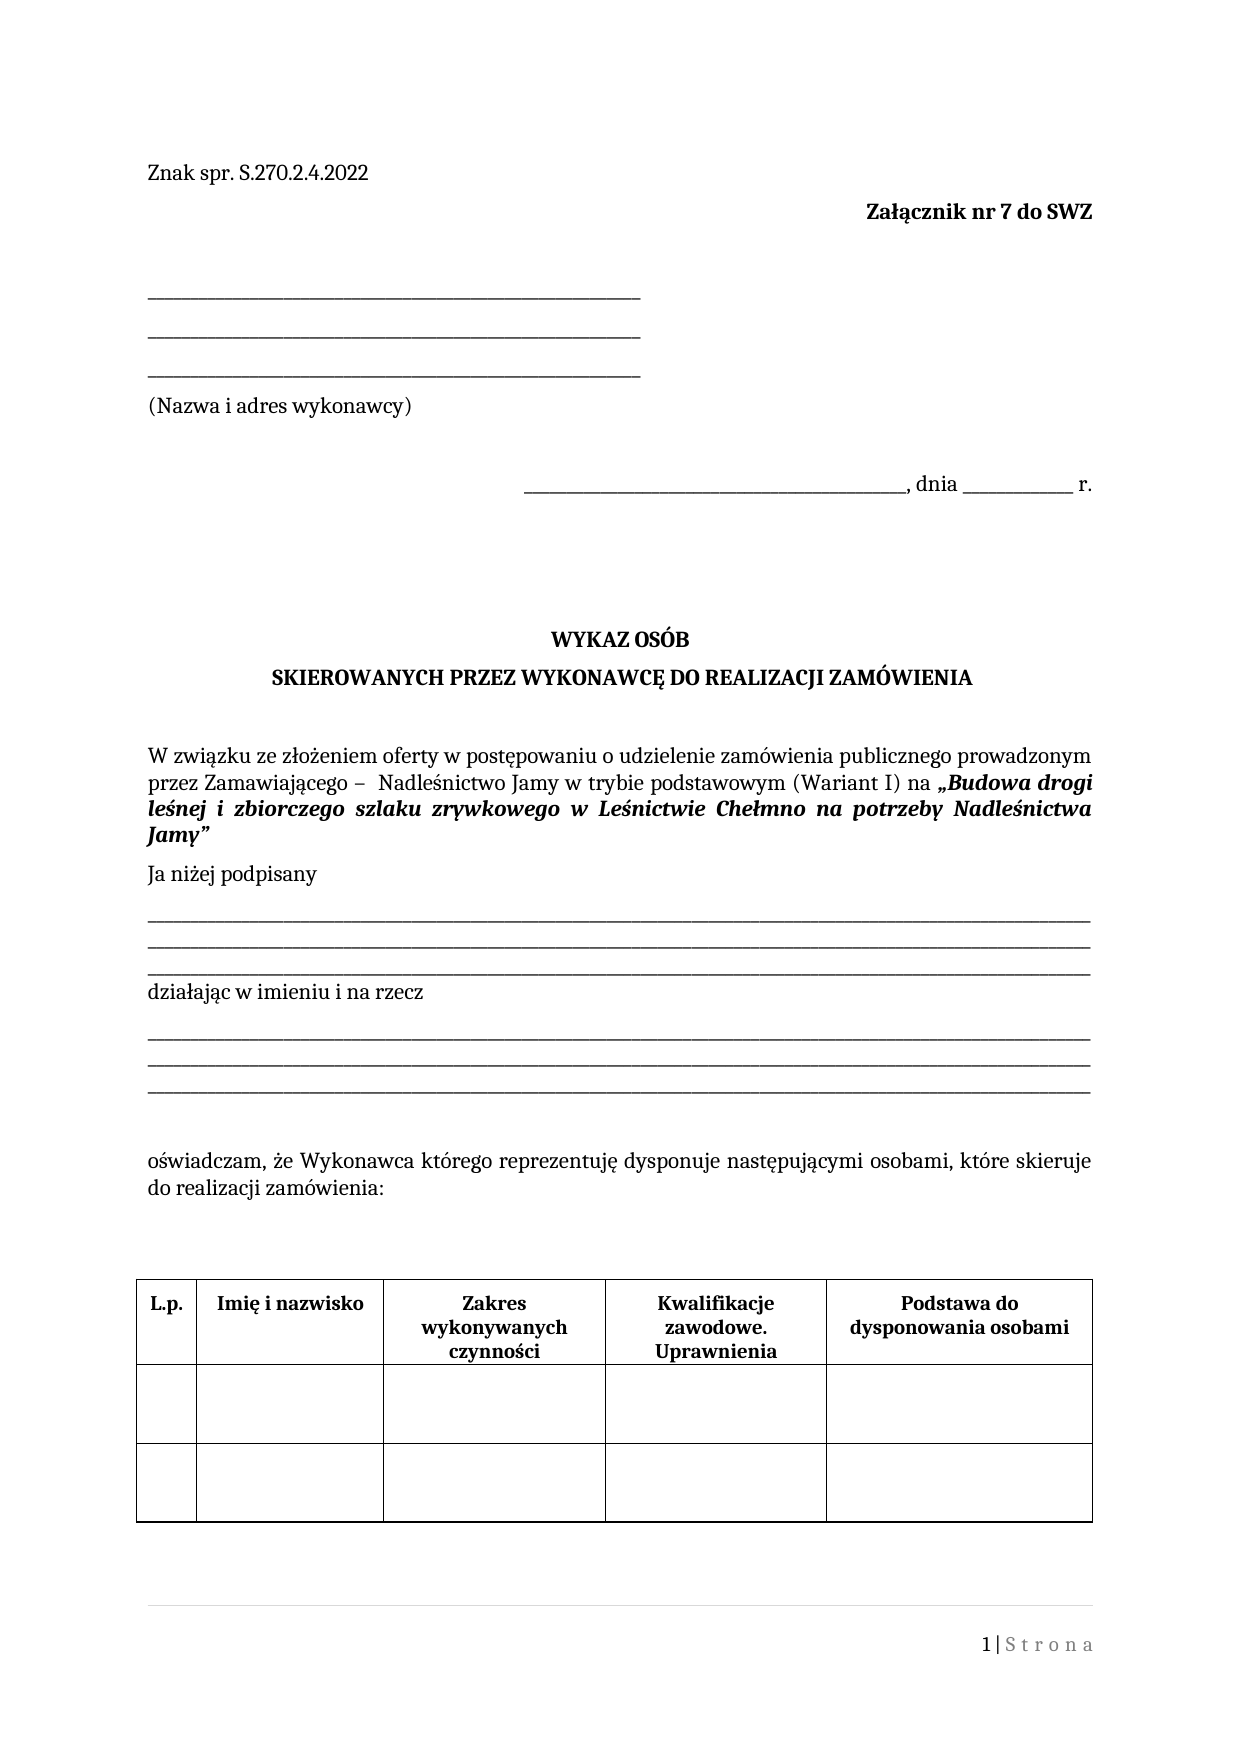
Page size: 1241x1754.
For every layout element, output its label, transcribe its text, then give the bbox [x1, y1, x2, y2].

table_header Zakres wykonywanych czynności [384, 1280, 605, 1364]
table_cell [137, 1444, 196, 1521]
text Znak spr. S.270.2.4.2022 [148, 160, 1093, 186]
text oświadczam, że Wykonawca którego reprezentuję dysponuje następującymi osobami, które skieruje do realizacji zamówienia: [148, 1148, 1093, 1201]
text _____________________________________________, dnia _____________ r. [148, 471, 1093, 497]
text W związku ze złożeniem oferty w postępowaniu o udzielenie zamówienia publicznego prowadzonym przez Zamawiającego – Nadleśnictwo Jamy w trybie podstawowym (Wariant I) na „Budowa drogi leśnej i zbiorczego szlaku zrywkowego w Leśnictwie Chełmno na potrzeby Nadleśnictwa Jamy” [148, 743, 1093, 848]
table_cell [137, 1365, 196, 1443]
text (Nazwa i adres wykonawcy) [148, 393, 1093, 419]
table_cell [384, 1444, 605, 1521]
table_header Podstawa do dysponowania osobami [827, 1280, 1092, 1364]
text __________________________________________________________ [148, 316, 1093, 342]
table_cell [197, 1365, 383, 1443]
table_cell [384, 1365, 605, 1443]
table_header L.p. [137, 1280, 196, 1364]
text SKIEROWANYCH PRZEZ WYKONAWCĘ DO REALIZACJI ZAMÓWIENIA [148, 665, 1093, 692]
text __________________________________________________________ [148, 277, 1093, 303]
text __________________________________________________________ [148, 354, 1093, 381]
table_cell [606, 1365, 826, 1443]
text _____________________________________________________________________________________________________________________________________________________________________________________________________________________________________________________________________________________________________________________________________________działając w imieniu i na rzecz [148, 900, 1093, 1005]
text Ja niżej podpisany [148, 861, 1093, 887]
text _____________________________________________________________________________________________________________________________________________________________________________________________________________________________________________________________________________________________________________________________________________ [148, 1018, 1093, 1097]
text Załącznik nr 7 do SWZ [148, 199, 1093, 225]
table_header Imię i nazwisko [197, 1280, 383, 1364]
table_header Kwalifikacje zawodowe. Uprawnienia [606, 1280, 826, 1364]
table_cell [827, 1444, 1092, 1521]
table_cell [827, 1365, 1092, 1443]
table_cell [606, 1444, 826, 1521]
table_cell [197, 1444, 383, 1521]
text WYKAZ OSÓB [148, 626, 1093, 653]
